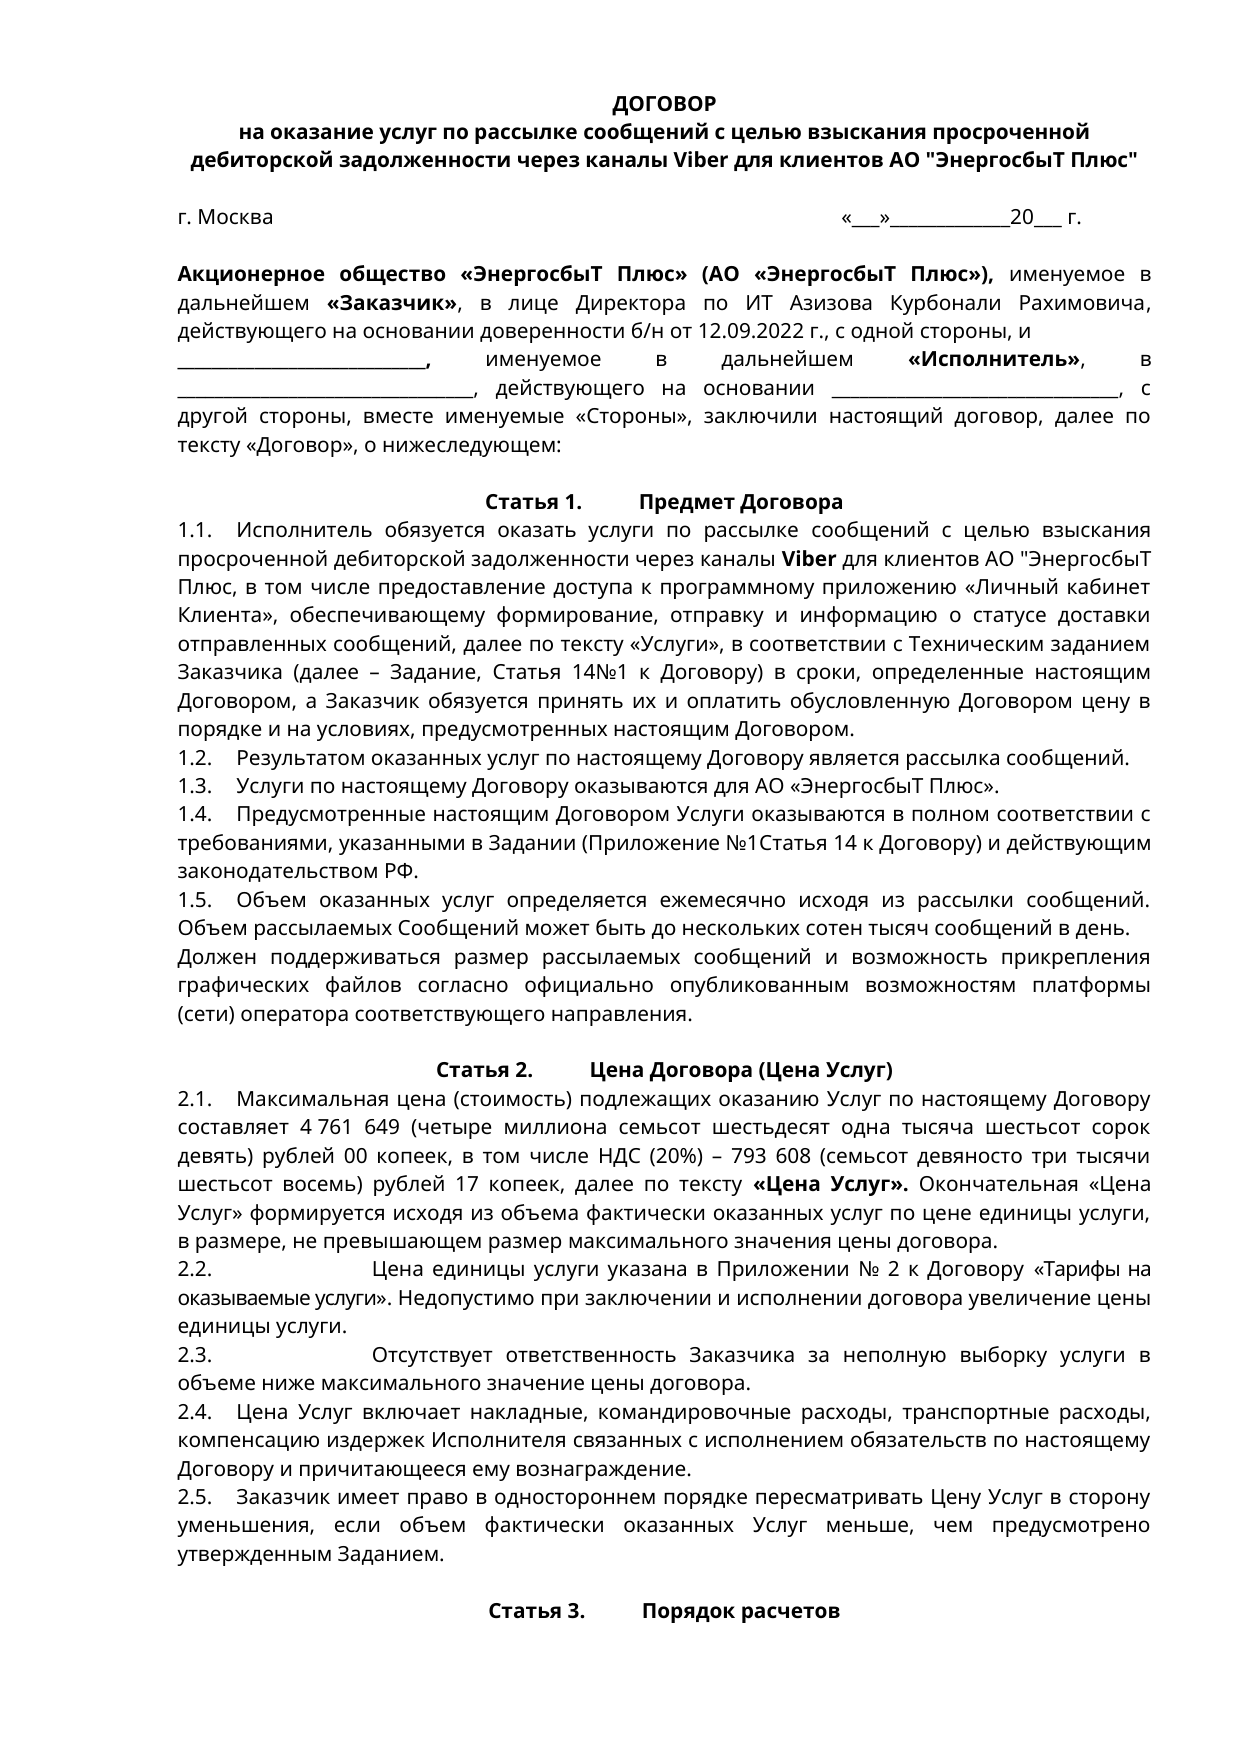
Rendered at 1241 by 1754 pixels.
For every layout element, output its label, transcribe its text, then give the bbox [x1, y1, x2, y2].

list Должен поддерживаться размер рассылаемых сообщений и возможность прикрепления графических файлов согласно официально опубликованным возможностям платформы (сети) оператора соответствующего направления. [177, 942, 1152, 1027]
list Отсутствует ответственность Заказчика за неполную выборку услуги в объеме ниже максимального значение цены договора. [177, 1340, 1152, 1397]
text г. Москва «___»_____________20___ г. [177, 202, 1152, 231]
list Объем оказанных услуг определяется ежемесячно исходя из рассылки сообщений. Объем рассылаемых Сообщений может быть до нескольких сотен тысяч сообщений в день. [177, 885, 1152, 942]
list Исполнитель обязуется оказать услуги по рассылке сообщений с целью взыскания просроченной дебиторской задолженности через каналы Viber для клиентов АО "ЭнергосбыТ Плюс, в том числе предоставление доступа к программному приложению «Личный кабинет Клиента», обеспечивающему формирование, отправку и информацию о статусе доставки отправленных сообщений, далее по тексту «Услуги», в соответствии с Техническим заданием Заказчика (далее – Задание, Приложение №1 к Договору) в сроки, определенные настоящим Договором, а Заказчик обязуется принять их и оплатить обусловленную Договором цену в порядке и на условиях, предусмотренных настоящим Договором. [177, 515, 1152, 743]
text на оказание услуг по рассылке сообщений с целью взыскания просроченной дебиторской задолженности через каналы Viber для клиентов АО "ЭнергосбыТ Плюс" [177, 117, 1152, 174]
text ДОГОВОР [177, 89, 1152, 117]
text _____________________________, именуемое в дальнейшем «Исполнитель», в ________________________________, действующего на основании _______________________________, с другой стороны, вместе именуемые «Стороны», заключили настоящий договор, далее по тексту «Договор», о нижеследующем: [177, 344, 1152, 458]
list Предусмотренные настоящим Договором Услуги оказываются в полном соответствии с требованиями, указанными в Задании (Приложение №1 к Договору) и действующим законодательством РФ. [177, 799, 1152, 885]
list Максимальная цена (стоимость) подлежащих оказанию Услуг по настоящему Договору составляет 4 761 649 (четыре миллиона семьсот шестьдесят одна тысяча шестьсот сорок девять) рублей 00 копеек, в том числе НДС (20%) – 793 608 (семьсот девяносто три тысячи шестьсот восемь) рублей 17 копеек, далее по тексту «Цена Услуг». Окончательная «Цена Услуг» формируется исходя из объема фактически оказанных услуг по цене единицы услуги, в размере, не превышающем размер максимального значения цены договора. [177, 1084, 1152, 1254]
subtitle Порядок расчетов [177, 1596, 1152, 1624]
subtitle Предмет Договора [177, 487, 1152, 515]
list Цена Услуг включает накладные, командировочные расходы, транспортные расходы, компенсацию издержек Исполнителя связанных с исполнением обязательств по настоящему Договору и причитающееся ему вознаграждение. [177, 1397, 1152, 1482]
list Услуги по настоящему Договору оказываются для АО «ЭнергосбыТ Плюс». [177, 771, 1152, 799]
list Заказчик имеет право в одностороннем порядке пересматривать Цену Услуг в сторону уменьшения, если объем фактически оказанных Услуг меньше, чем предусмотрено утвержденным Заданием. [177, 1482, 1152, 1567]
list Цена единицы услуги указана в Приложении № 2 к Договору «Тарифы на оказываемые услуги». Недопустимо при заключении и исполнении договора увеличение цены единицы услуги. [177, 1254, 1152, 1340]
list Результатом оказанных услуг по настоящему Договору является рассылка сообщений. [177, 743, 1152, 771]
text Акционерное общество «ЭнергосбыТ Плюс» (АО «ЭнергосбыТ Плюс»), именуемое в дальнейшем «Заказчик», в лице Директора по ИТ Азизова Курбонали Рахимовича, действующего на основании доверенности б/н от 12.09.2022 г., с одной стороны, и [177, 259, 1152, 344]
subtitle Цена Договора (Цена Услуг) [177, 1056, 1152, 1084]
